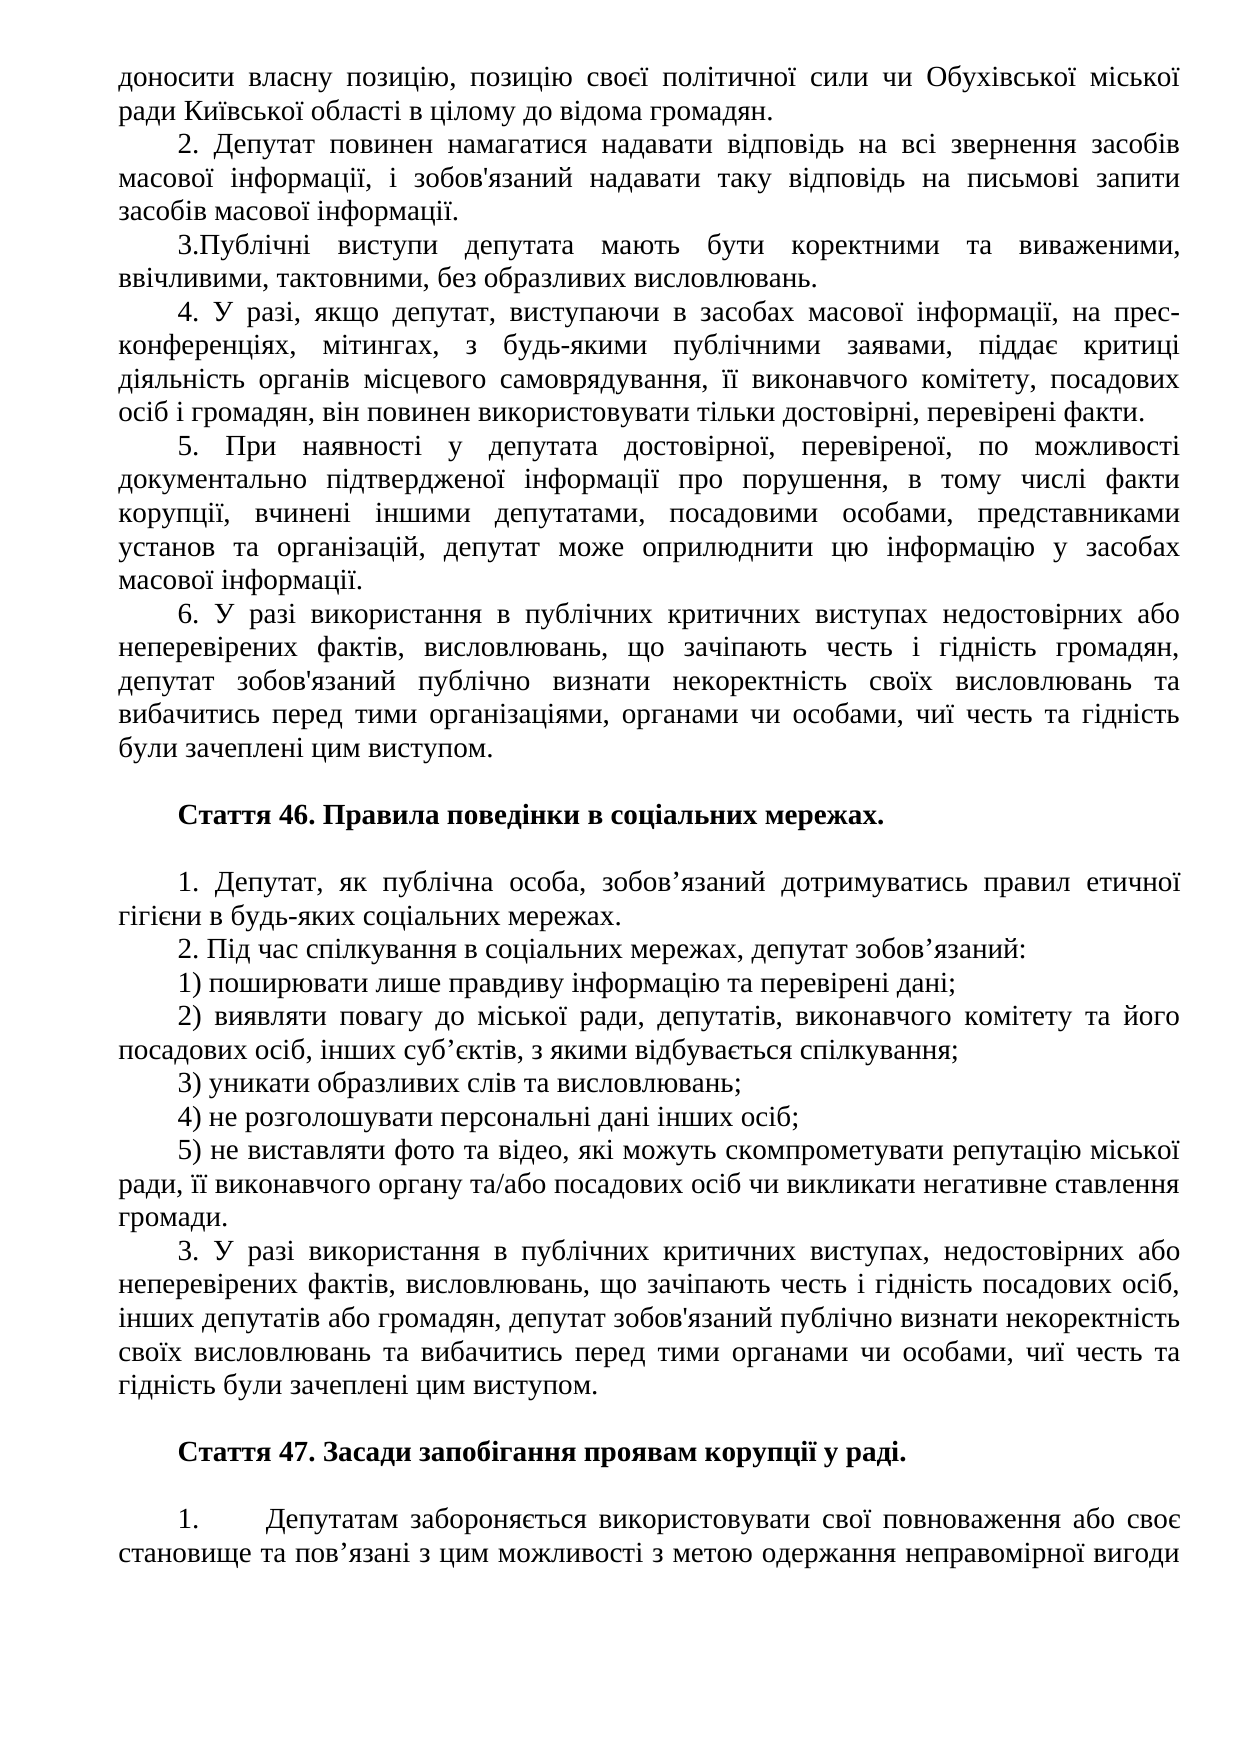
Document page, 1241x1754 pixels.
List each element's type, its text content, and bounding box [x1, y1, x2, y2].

text 2. Депутат повинен намагатися надавати відповідь на всі звернення засобів масової інформації, і зобов'язаний надавати таку відповідь на письмові запити засобів масової інформації. [118, 126, 1181, 227]
text 6. У разі використання в публічних критичних виступах недостовірних або неперевірених фактів, висловлювань, що зачіпають честь і гідність громадян, депутат зобов'язаний публічно визнати некоректність своїх висловлювань та вибачитись перед тими організаціями, органами чи особами, чиї честь та гідність були зачеплені цим виступом. [118, 596, 1181, 763]
text 1) поширювати лише правдиву інформацію та перевірені дані; [118, 965, 1181, 998]
text 2) виявляти повагу до міської ради, депутатів, виконавчого комітету та його посадових осіб, інших суб’єктів, з якими відбувається спілкування; [118, 998, 1181, 1065]
text 3. У разі використання в публічних критичних виступах, недостовірних або неперевірених фактів, висловлювань, що зачіпають честь і гідність посадових осіб, інших депутатів або громадян, депутат зобов'язаний публічно визнати некоректність своїх висловлювань та вибачитись перед тими органами чи особами, чиї честь та гідність були зачеплені цим виступом. [118, 1233, 1181, 1401]
text Стаття 47. Засади запобігання проявам корупції у раді. [118, 1434, 1181, 1468]
text 5. При наявності у депутата достовірної, перевіреної, по можливості документально підтвердженої інформації про порушення, в тому числі факти корупції, вчинені іншими депутатами, посадовими особами, представниками установ та організацій, депутат може оприлюднити цю інформацію у засобах масової інформації. [118, 428, 1181, 596]
text 5) не виставляти фото та відео, які можуть скомпрометувати репутацію міської ради, її виконавчого органу та/або посадових осіб чи викликати негативне ставлення громади. [118, 1132, 1181, 1233]
text 1. Депутат, як публічна особа, зобов’язаний дотримуватись правил етичної гігієни в будь-яких соціальних мережах. [118, 864, 1181, 931]
text 4) не розголошувати персональні дані інших осіб; [118, 1099, 1181, 1132]
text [118, 59, 1181, 126]
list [118, 1501, 1181, 1568]
text 3) уникати образливих слів та висловлювань; [118, 1065, 1181, 1099]
text 3.Публічні виступи депутата мають бути коректними та виваженими, ввічливими, тактовними, без образливих висловлювань. [118, 227, 1181, 294]
text 2. Під час спілкування в соціальних мережах, депутат зобов’язаний: [118, 931, 1181, 965]
text 4. У разі, якщо депутат, виступаючи в засобах масової інформації, на прес-конференціях, мітингах, з будь-якими публічними заявами, піддає критиці діяльність органів місцевого самоврядування, її виконавчого комітету, посадових осіб і громадян, він повинен використовувати тільки достовірні, перевірені факти. [118, 294, 1181, 428]
text Стаття 46. Правила поведінки в соціальних мережах. [118, 797, 1181, 831]
